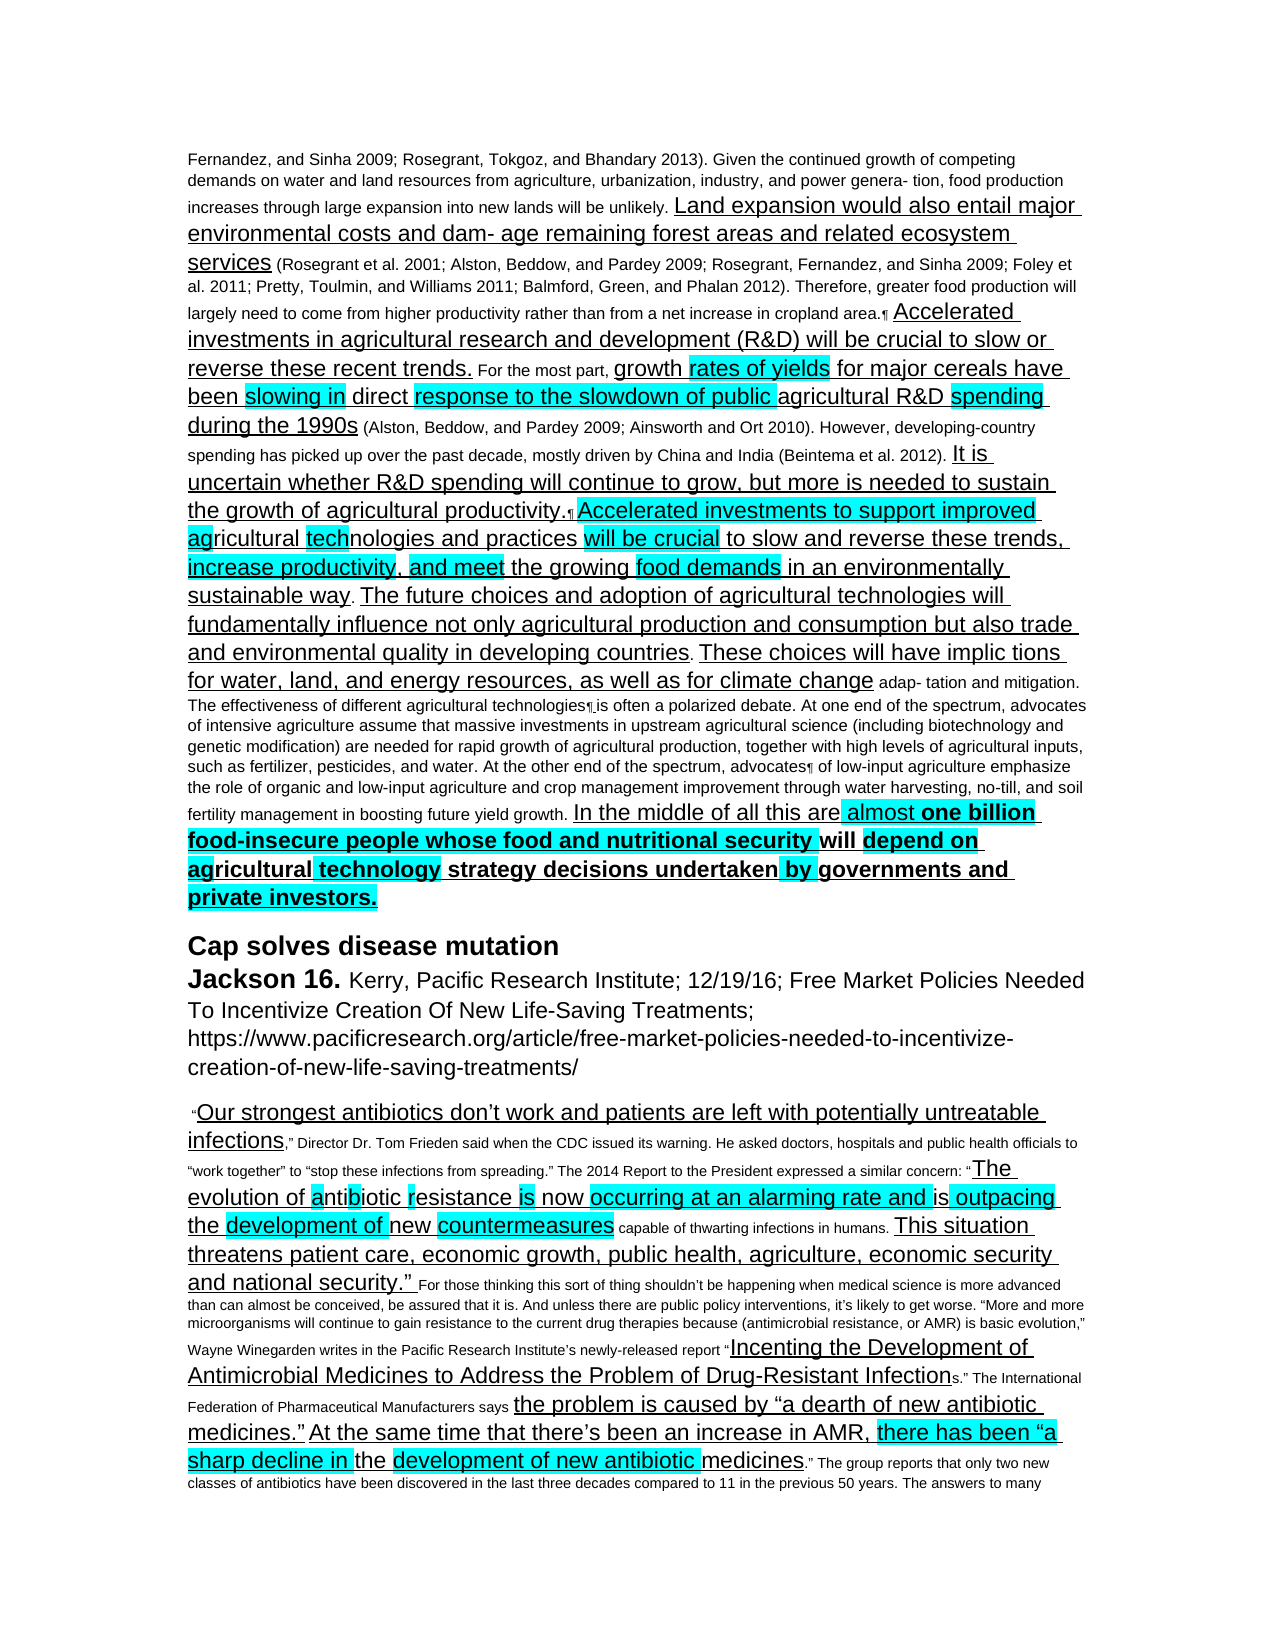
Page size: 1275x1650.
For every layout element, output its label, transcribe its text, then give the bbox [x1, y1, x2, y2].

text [187, 150, 1087, 911]
text Jackson 16. Kerry, Pacific Research Institute; 12/19/16; Free Market Policies Needed To Incentivize Creation Of New Life-Saving Treatments; https://www.pacificresearch.org/article/free-market-policies-needed-to-incentivize-creation-of-new-life-saving-treatments/ [187, 963, 1087, 1080]
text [187, 1098, 1087, 1492]
subtitle Cap solves disease mutation [187, 929, 1087, 961]
